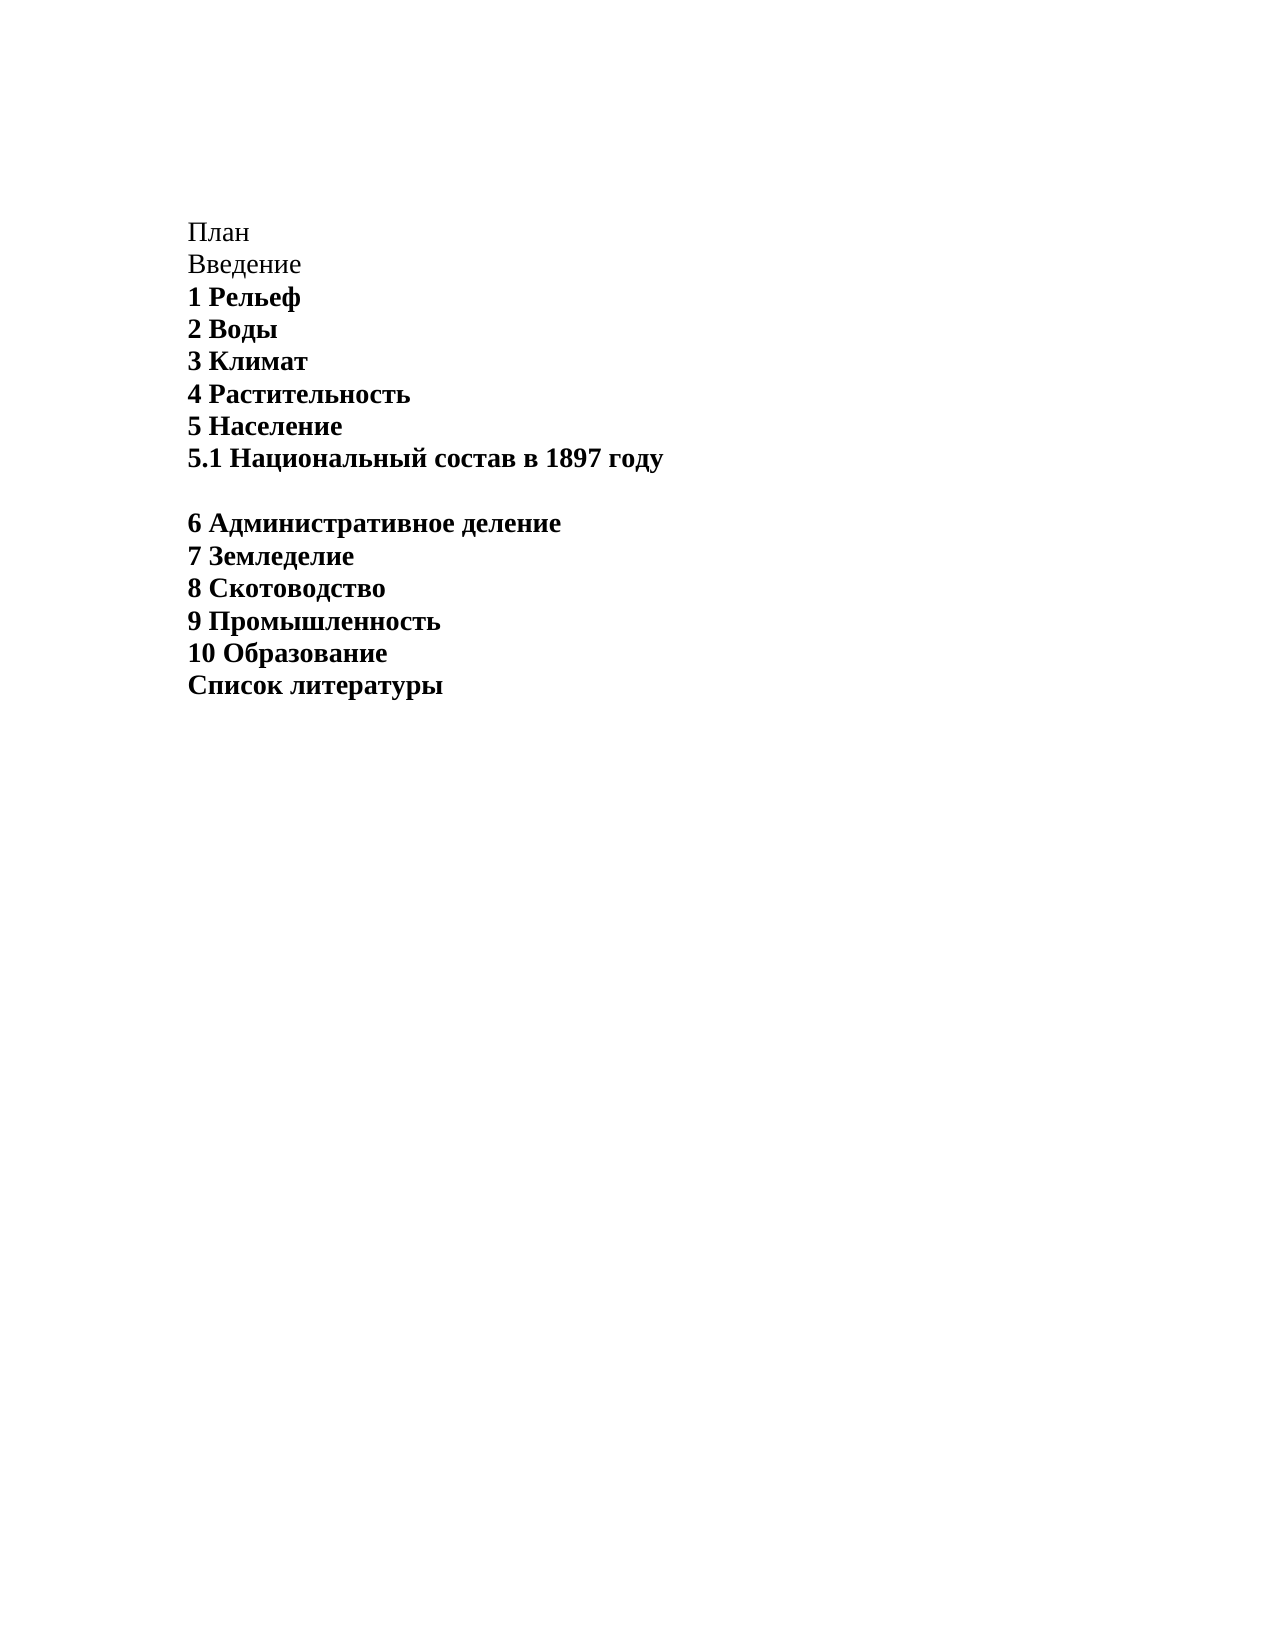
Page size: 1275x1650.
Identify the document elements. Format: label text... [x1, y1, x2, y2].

text План Введение 1 Рельеф 2 Воды 3 Климат 4 Растительность 5 Население 5.1 Национальный состав в 1897 году 6 Административное деление 7 Земледелие 8 Скотоводство 9 Промышленность 10 Образование Список литературы [187, 150, 1087, 701]
